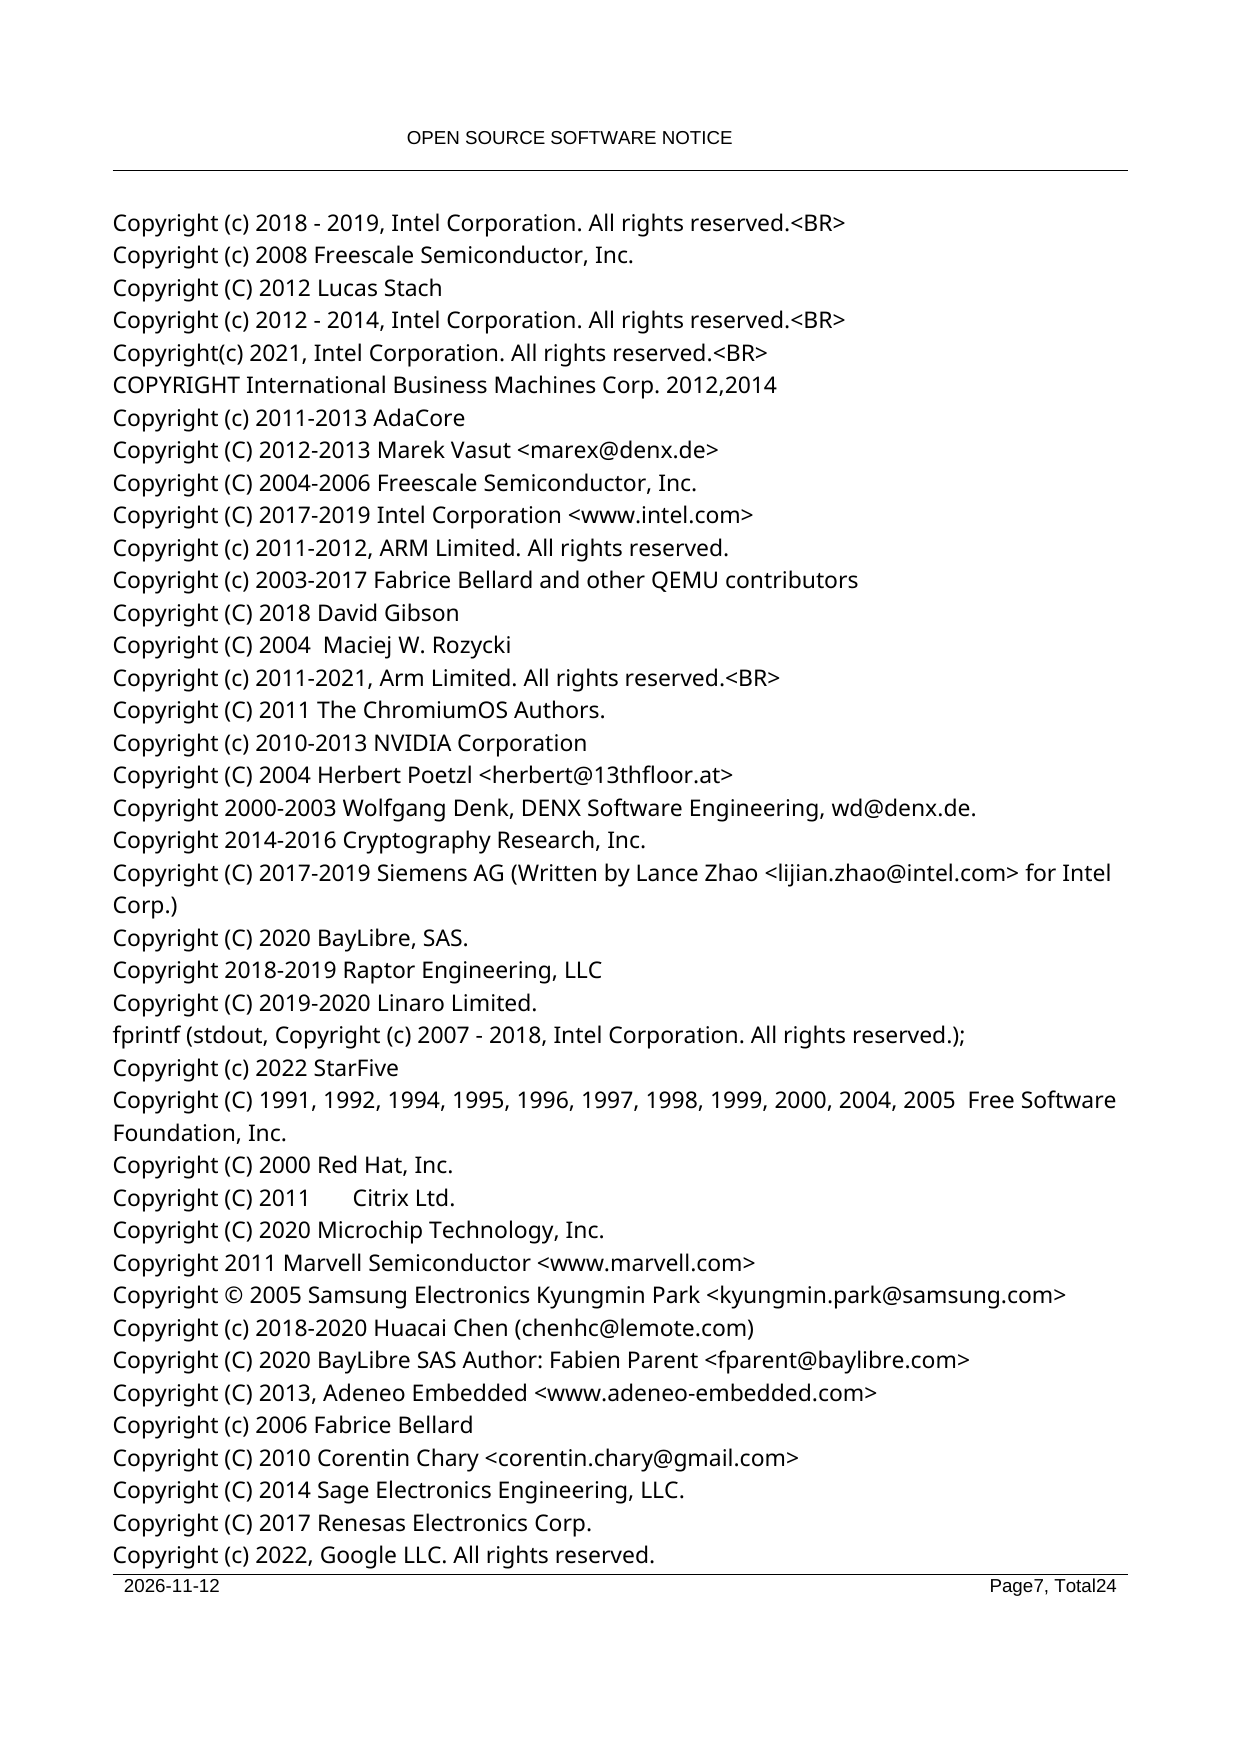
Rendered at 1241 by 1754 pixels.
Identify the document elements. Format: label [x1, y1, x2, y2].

text [112, 206, 1128, 1571]
